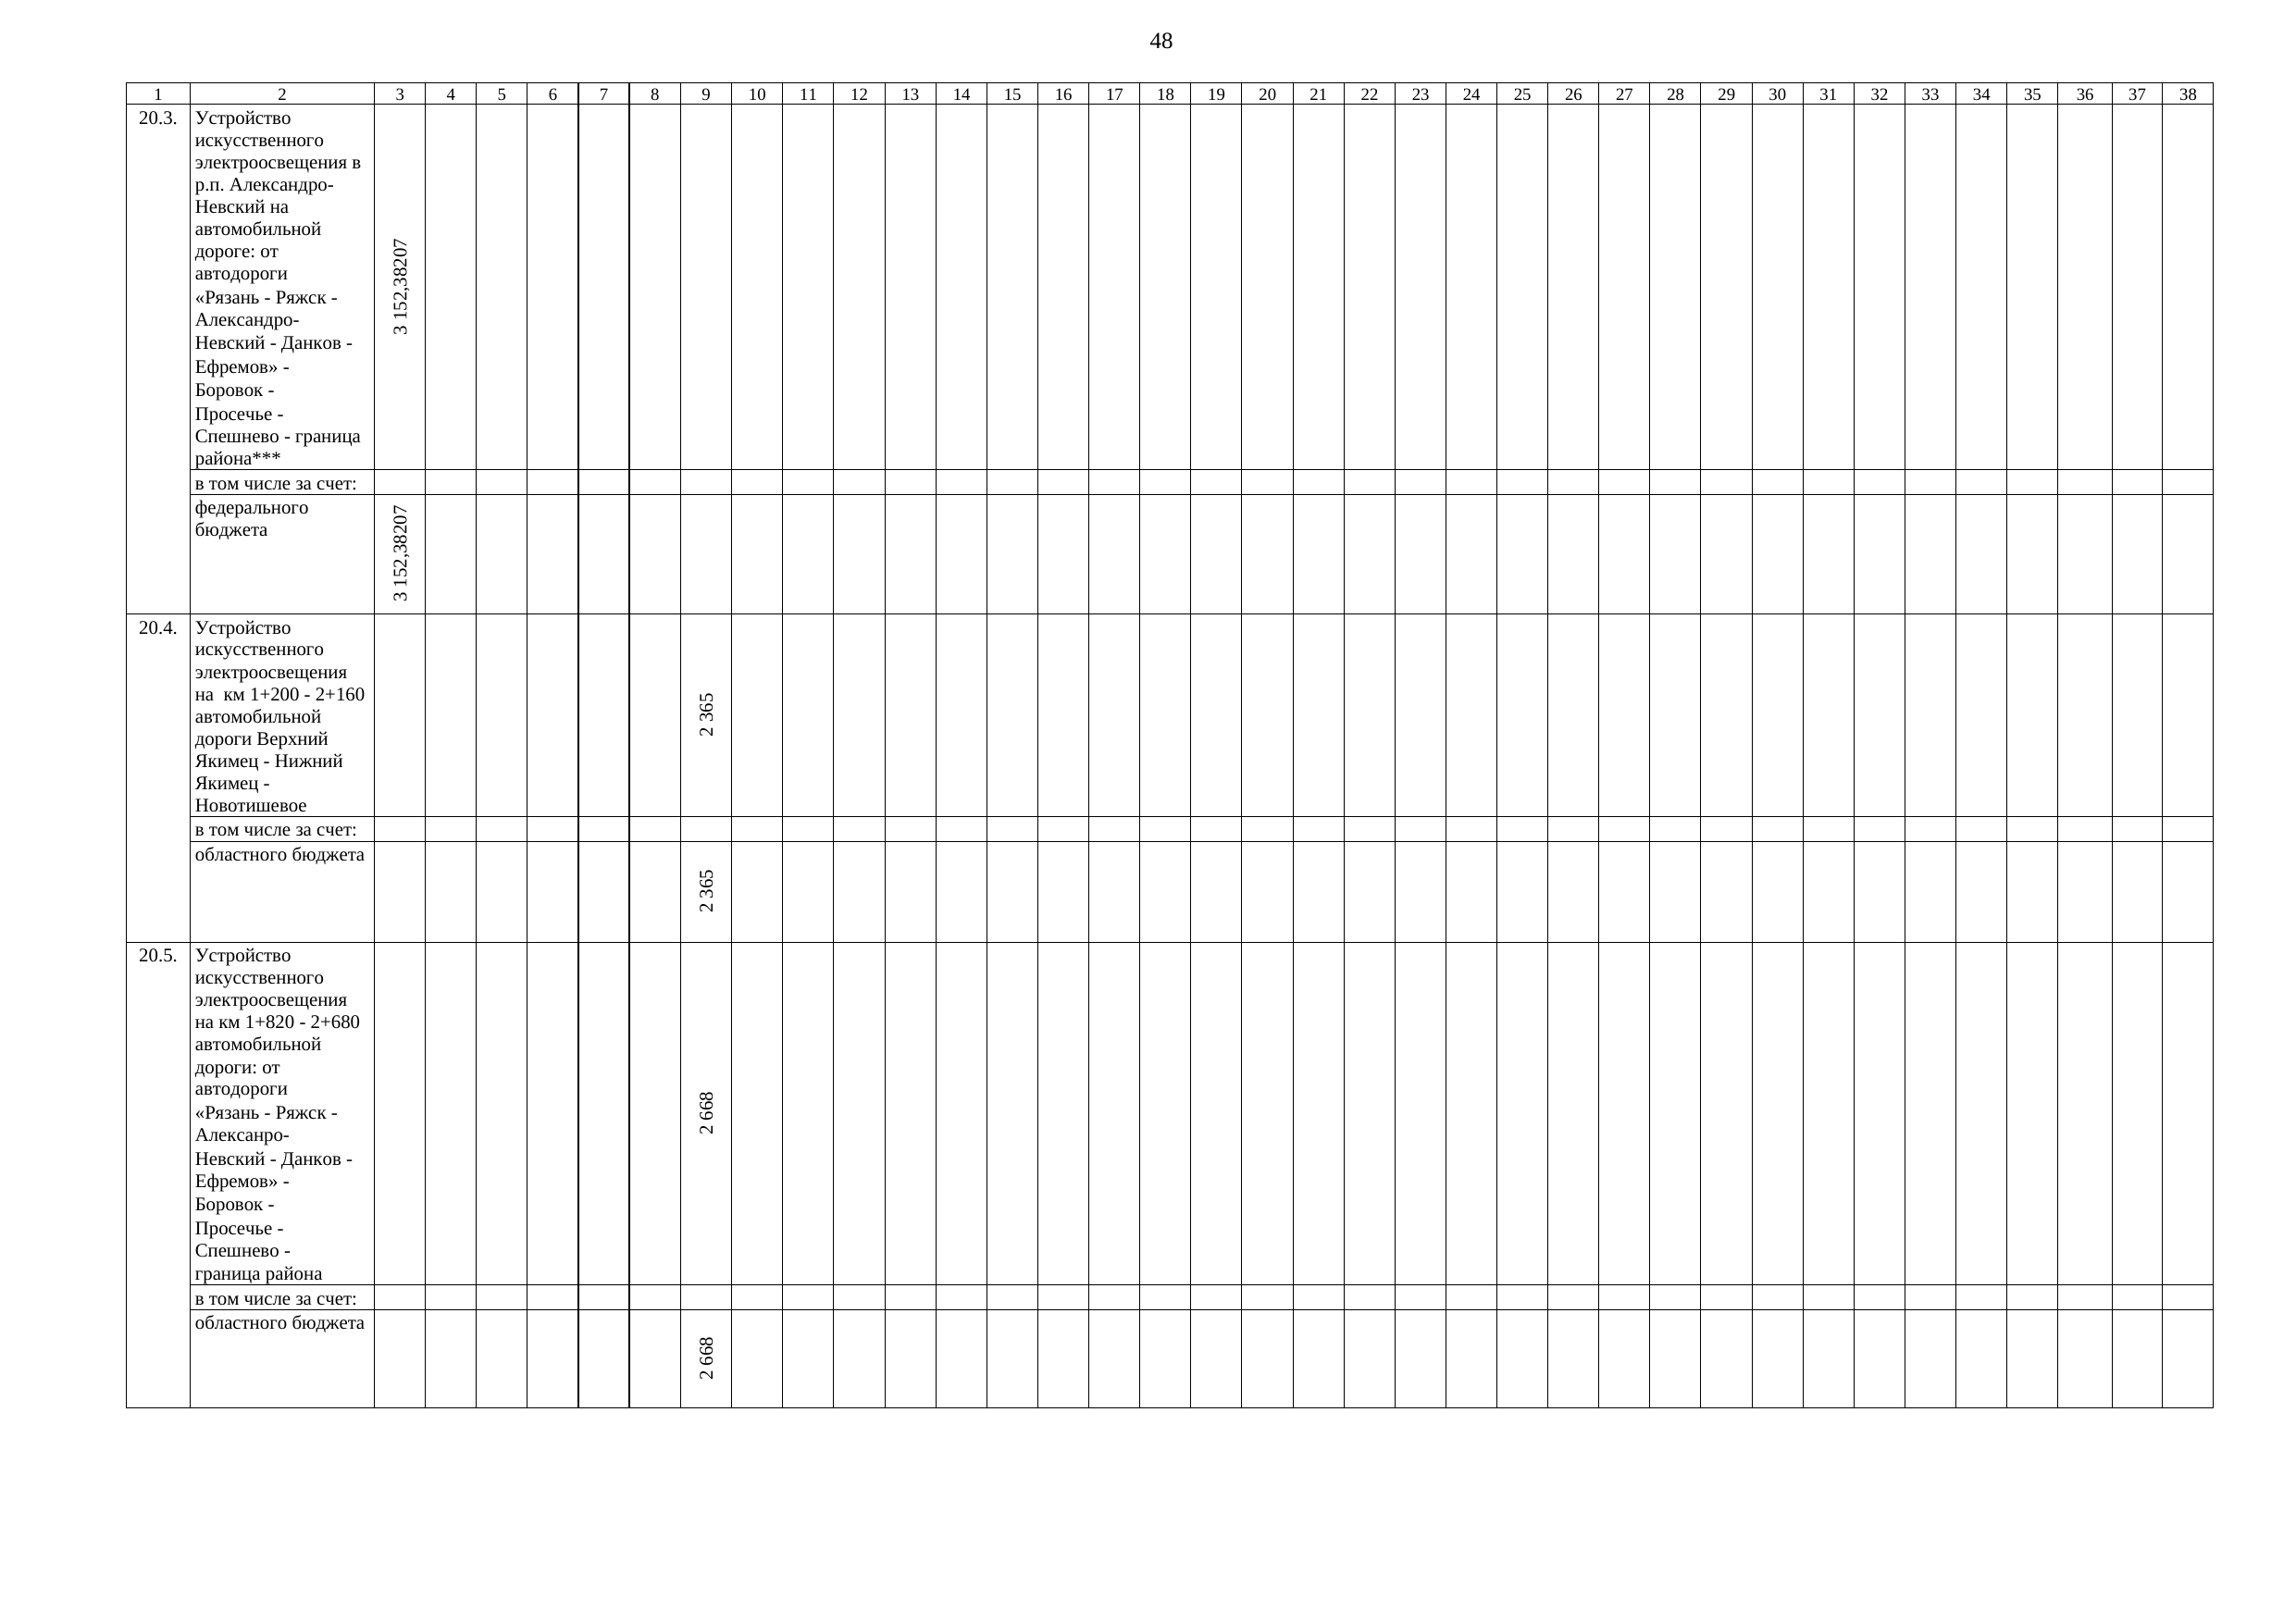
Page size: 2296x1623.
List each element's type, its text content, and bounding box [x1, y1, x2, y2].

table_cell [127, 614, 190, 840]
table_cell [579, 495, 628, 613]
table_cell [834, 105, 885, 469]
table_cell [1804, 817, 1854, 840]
table_header 36 [2058, 83, 2112, 104]
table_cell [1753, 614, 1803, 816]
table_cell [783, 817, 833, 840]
table_header 16 [1038, 83, 1088, 104]
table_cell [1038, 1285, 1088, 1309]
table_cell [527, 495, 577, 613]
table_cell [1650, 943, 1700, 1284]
table_header 37 [2113, 83, 2162, 104]
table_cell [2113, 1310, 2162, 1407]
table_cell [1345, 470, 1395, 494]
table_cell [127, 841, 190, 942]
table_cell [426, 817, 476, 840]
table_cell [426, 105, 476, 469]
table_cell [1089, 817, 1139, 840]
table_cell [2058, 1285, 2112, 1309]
table_header 26 [1548, 83, 1598, 104]
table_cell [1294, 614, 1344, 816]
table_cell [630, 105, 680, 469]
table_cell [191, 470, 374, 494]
table_header 14 [937, 83, 987, 104]
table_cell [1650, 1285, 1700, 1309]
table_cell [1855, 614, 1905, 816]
table_header 2 [191, 83, 374, 104]
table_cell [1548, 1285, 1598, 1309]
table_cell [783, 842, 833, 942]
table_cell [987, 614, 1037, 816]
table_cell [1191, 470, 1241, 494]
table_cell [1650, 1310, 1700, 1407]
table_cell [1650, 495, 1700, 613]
table_header 12 [834, 83, 885, 104]
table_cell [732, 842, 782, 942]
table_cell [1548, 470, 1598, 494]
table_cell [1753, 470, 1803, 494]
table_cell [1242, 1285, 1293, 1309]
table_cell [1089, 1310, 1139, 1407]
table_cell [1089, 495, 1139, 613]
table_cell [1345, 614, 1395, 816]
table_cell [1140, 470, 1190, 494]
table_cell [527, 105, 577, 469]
table_header 17 [1089, 83, 1139, 104]
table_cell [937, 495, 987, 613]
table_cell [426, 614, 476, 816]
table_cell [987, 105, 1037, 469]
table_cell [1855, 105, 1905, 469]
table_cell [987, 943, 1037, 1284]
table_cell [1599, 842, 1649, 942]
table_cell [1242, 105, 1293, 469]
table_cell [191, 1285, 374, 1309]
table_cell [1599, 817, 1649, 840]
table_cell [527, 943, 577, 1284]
table_header 33 [1905, 83, 1955, 104]
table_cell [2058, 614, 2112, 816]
table_header 24 [1446, 83, 1496, 104]
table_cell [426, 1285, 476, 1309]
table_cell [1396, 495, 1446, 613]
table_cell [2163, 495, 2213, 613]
table_header 28 [1650, 83, 1700, 104]
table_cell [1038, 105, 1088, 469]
table_header 25 [1497, 83, 1547, 104]
table_header 8 [630, 83, 680, 104]
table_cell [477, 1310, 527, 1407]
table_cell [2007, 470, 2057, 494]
table_header 7 [579, 83, 628, 104]
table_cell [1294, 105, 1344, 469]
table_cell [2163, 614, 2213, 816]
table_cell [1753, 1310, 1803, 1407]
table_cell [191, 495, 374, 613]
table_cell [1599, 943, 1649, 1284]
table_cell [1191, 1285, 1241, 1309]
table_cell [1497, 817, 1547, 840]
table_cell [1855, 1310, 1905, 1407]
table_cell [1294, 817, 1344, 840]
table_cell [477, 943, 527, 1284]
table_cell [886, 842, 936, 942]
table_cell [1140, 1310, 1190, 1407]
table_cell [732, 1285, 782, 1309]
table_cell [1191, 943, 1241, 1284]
table_header 20 [1242, 83, 1293, 104]
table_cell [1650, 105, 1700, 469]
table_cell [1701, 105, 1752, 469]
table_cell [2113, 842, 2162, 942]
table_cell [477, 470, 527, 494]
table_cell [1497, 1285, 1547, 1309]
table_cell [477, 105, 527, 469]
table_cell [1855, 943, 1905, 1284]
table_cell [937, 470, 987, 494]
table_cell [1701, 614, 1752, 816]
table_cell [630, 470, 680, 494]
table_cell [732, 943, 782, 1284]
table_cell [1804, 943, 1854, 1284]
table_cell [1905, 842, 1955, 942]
table_header 35 [2007, 83, 2057, 104]
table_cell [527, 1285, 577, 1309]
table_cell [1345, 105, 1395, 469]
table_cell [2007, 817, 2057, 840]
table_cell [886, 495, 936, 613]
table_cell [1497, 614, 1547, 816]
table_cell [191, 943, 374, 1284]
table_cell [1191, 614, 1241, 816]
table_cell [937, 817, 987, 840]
table_header 15 [987, 83, 1037, 104]
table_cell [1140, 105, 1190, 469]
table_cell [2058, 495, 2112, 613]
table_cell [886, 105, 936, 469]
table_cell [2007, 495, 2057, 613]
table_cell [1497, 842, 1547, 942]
table_header 22 [1345, 83, 1395, 104]
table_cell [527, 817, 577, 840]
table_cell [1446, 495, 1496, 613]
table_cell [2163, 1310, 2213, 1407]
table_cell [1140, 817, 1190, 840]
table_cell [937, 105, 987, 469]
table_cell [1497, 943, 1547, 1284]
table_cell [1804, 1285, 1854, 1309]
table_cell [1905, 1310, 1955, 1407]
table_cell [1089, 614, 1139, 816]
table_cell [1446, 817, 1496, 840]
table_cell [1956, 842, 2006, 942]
table_header 27 [1599, 83, 1649, 104]
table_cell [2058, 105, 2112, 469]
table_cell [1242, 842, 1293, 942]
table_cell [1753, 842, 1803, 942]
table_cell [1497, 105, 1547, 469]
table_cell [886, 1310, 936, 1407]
table_header 29 [1701, 83, 1752, 104]
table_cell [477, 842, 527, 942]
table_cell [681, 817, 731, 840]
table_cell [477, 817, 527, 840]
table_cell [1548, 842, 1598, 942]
table_header 10 [732, 83, 782, 104]
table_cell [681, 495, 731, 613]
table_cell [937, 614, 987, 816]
table_header 32 [1855, 83, 1905, 104]
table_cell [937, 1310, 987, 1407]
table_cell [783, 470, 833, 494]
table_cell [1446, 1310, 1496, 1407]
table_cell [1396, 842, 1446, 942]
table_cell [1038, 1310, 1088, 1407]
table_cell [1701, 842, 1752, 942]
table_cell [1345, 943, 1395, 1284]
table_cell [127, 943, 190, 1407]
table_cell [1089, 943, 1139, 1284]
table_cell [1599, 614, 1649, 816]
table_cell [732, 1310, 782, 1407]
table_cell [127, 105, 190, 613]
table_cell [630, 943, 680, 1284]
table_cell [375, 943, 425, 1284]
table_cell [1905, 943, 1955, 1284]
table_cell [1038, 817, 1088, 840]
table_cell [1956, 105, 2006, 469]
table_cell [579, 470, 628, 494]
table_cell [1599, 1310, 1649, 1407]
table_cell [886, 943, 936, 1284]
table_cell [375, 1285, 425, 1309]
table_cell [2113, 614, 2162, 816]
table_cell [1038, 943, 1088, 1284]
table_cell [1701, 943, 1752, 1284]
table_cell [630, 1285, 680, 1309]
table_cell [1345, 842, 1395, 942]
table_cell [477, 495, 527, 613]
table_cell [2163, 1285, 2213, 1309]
table_header 1 [127, 83, 190, 104]
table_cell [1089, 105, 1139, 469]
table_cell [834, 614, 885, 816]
table_header 23 [1396, 83, 1446, 104]
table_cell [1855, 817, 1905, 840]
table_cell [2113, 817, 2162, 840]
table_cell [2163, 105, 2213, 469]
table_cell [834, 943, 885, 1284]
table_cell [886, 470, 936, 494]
table_header 18 [1140, 83, 1190, 104]
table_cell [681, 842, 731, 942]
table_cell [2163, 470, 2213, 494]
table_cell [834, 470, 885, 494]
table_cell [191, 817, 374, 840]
table_header 6 [527, 83, 577, 104]
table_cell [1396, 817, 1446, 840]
table_header 11 [783, 83, 833, 104]
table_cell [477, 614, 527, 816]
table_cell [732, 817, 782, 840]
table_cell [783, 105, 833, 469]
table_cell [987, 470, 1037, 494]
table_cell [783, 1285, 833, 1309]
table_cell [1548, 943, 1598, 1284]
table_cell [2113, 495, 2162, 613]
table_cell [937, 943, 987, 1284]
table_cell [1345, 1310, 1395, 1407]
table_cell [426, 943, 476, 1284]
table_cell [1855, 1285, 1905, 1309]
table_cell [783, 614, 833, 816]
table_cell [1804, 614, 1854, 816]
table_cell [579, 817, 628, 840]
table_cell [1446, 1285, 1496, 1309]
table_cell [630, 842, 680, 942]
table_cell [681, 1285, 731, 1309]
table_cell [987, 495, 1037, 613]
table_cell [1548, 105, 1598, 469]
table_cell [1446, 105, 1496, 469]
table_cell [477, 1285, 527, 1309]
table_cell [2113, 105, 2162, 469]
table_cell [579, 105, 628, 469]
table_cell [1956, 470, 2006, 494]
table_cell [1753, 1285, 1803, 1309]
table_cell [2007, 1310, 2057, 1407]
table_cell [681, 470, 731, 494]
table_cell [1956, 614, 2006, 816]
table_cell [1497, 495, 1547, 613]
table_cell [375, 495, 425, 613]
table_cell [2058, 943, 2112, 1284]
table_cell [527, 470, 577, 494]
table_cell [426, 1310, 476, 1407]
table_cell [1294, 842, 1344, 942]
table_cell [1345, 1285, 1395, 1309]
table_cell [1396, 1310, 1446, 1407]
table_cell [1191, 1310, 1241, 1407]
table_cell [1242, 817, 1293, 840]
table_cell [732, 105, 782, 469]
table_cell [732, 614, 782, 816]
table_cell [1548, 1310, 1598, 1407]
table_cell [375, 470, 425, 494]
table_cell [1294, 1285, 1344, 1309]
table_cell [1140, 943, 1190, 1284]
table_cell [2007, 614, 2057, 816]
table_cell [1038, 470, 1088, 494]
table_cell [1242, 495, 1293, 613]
table_header 34 [1956, 83, 2006, 104]
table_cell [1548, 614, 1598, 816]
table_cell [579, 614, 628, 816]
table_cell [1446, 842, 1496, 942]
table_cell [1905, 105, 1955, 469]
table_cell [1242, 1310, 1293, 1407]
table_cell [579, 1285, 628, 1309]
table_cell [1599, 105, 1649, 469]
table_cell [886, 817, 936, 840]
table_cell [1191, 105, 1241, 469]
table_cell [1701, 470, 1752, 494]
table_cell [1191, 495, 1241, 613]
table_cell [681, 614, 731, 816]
table_header 31 [1804, 83, 1854, 104]
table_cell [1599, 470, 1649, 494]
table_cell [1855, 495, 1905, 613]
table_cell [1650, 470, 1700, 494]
table_header 3 [375, 83, 425, 104]
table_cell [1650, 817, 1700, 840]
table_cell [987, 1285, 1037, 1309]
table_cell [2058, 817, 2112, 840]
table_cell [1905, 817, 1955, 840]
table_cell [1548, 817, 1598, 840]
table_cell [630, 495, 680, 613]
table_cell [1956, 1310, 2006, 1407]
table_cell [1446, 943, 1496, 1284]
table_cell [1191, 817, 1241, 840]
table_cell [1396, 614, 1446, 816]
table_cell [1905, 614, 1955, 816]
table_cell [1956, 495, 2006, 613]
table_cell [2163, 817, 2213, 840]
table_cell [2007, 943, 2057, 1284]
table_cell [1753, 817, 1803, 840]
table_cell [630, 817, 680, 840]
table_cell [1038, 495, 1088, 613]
table_header 9 [681, 83, 731, 104]
table_header 30 [1753, 83, 1803, 104]
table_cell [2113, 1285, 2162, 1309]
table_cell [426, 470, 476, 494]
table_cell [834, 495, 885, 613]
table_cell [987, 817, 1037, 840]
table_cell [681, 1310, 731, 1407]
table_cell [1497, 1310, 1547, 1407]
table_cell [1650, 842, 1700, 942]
table_header 13 [886, 83, 936, 104]
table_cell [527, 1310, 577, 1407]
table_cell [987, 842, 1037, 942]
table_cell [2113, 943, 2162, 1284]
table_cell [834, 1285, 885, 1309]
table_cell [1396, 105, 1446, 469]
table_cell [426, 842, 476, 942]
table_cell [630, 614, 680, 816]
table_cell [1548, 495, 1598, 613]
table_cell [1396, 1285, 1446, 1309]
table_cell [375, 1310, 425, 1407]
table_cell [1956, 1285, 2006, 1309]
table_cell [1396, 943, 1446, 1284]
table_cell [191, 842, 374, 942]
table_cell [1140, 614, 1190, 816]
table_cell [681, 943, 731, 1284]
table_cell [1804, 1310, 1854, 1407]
table_header 38 [2163, 83, 2213, 104]
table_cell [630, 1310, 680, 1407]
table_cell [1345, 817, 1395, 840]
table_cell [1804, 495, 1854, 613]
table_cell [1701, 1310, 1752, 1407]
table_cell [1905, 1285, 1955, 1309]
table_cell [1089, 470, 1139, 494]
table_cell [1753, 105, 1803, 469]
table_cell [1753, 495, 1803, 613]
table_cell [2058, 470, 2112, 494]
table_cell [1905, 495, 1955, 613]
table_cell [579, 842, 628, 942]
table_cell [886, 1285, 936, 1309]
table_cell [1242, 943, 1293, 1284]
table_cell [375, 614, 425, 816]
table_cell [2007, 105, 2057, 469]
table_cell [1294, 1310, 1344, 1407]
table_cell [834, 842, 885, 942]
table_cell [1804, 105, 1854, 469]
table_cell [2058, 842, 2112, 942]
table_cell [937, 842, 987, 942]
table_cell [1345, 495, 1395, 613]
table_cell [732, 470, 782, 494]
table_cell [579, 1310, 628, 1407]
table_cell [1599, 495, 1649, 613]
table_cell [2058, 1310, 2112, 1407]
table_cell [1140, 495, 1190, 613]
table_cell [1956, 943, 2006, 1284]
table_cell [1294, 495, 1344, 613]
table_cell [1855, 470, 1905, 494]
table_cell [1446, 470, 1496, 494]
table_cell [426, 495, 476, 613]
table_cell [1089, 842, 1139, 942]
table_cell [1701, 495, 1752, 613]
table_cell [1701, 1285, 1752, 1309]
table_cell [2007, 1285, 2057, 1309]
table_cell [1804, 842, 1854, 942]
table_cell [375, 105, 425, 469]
table_header 4 [426, 83, 476, 104]
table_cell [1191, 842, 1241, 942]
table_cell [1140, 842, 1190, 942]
table_header 5 [477, 83, 527, 104]
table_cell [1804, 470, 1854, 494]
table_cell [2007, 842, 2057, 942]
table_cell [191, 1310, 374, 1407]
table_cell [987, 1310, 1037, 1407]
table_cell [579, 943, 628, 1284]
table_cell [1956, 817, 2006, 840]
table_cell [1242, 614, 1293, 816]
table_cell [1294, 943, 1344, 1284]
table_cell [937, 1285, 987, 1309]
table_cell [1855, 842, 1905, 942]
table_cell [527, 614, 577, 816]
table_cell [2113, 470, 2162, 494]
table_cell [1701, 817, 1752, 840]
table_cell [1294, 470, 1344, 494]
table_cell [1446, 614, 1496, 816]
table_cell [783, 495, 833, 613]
table_header 21 [1294, 83, 1344, 104]
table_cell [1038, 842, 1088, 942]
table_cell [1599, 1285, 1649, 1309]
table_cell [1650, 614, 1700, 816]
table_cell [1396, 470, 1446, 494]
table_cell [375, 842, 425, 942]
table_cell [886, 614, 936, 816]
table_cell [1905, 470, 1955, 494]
table_header 19 [1191, 83, 1241, 104]
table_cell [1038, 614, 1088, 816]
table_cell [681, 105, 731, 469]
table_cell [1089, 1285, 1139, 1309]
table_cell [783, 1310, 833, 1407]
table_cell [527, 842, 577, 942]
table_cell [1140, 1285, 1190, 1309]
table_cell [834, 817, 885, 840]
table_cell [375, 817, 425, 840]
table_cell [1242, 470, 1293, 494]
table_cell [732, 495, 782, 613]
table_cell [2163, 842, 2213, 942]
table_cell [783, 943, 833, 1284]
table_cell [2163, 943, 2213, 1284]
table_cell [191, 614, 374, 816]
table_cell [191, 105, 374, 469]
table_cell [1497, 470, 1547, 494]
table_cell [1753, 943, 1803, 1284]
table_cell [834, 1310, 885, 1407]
